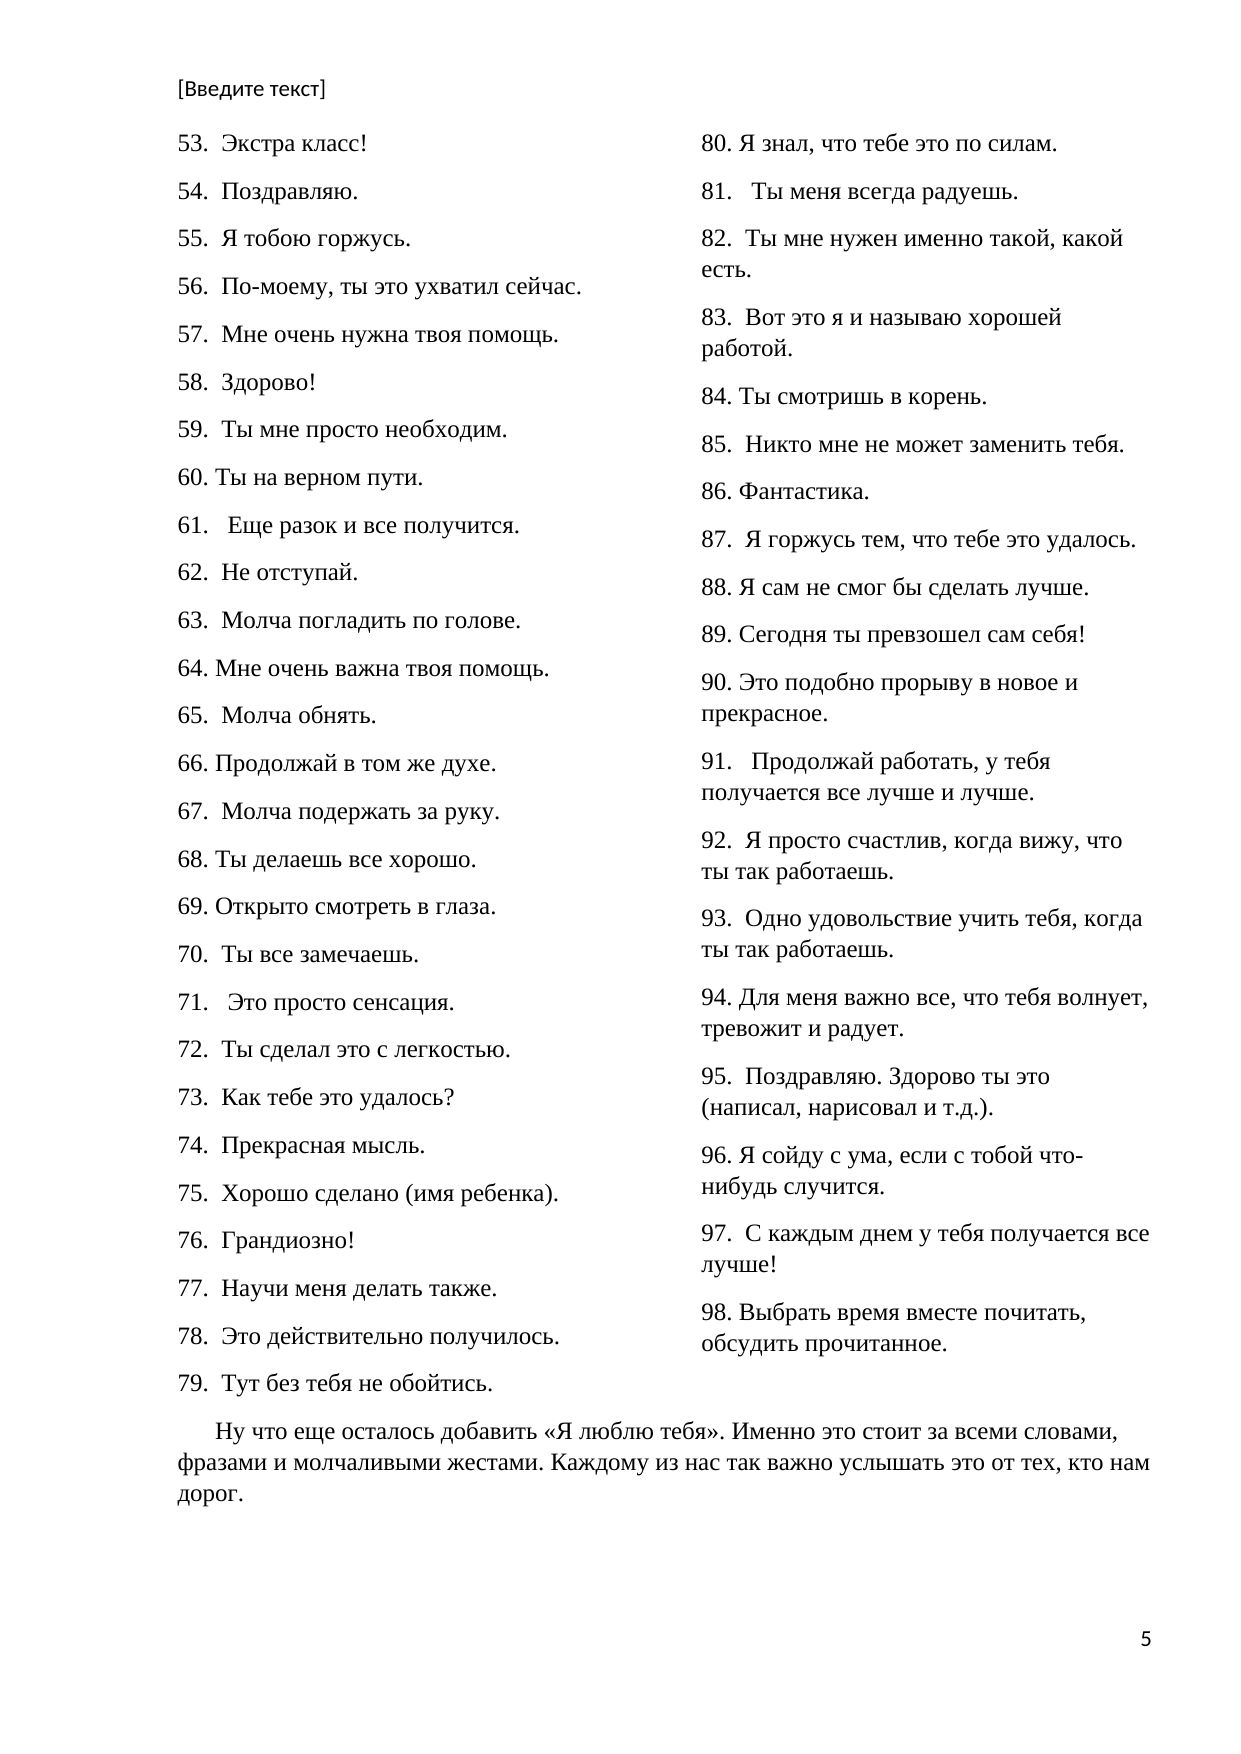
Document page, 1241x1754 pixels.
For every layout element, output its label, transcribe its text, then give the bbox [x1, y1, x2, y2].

text 58. Здорово! [177, 367, 627, 395]
text 88. Я сам не смог бы сделать лучше. [701, 572, 1152, 601]
text 87. Я горжусь тем, что тебе это удалось. [701, 524, 1152, 553]
text 85. Никто мне не может заменить тебя. [701, 429, 1152, 457]
text 64. Мне очень важна твоя помощь. [177, 653, 627, 682]
text 82. Ты мне нужен именно такой, какой есть. [701, 223, 1152, 283]
text 62. Не отступай. [177, 557, 627, 586]
text 98. Выбрать время вместе почитать, обсудить прочитанное. [701, 1297, 1152, 1357]
text 57. Мне очень нужна твоя помощь. [177, 319, 627, 348]
text 56. По-моему, ты это ухватил сейчас. [177, 271, 627, 300]
text 92. Я просто счастлив, когда вижу, что ты так работаешь. [701, 825, 1152, 884]
text 66. Продолжай в том же духе. [177, 748, 627, 777]
text 60. Ты на верном пути. [177, 462, 627, 491]
text 69. Открыто смотреть в глаза. [177, 891, 627, 920]
text 55. Я тобою горжусь. [177, 223, 627, 252]
text 90. Это подобно прорыву в новое и прекрасное. [701, 667, 1152, 727]
text 83. Вот это я и называю хорошей работой. [701, 302, 1152, 362]
text 72. Ты сделал это с легкостью. [177, 1034, 627, 1063]
text 94. Для меня важно все, что тебя волнует, тревожит и радует. [701, 982, 1152, 1042]
text Ну что еще осталось добавить «Я люблю тебя». Именно это стоит за всеми словами, фразами и молчаливыми жестами. Каждому из нас так важно услышать это от тех, кто нам дорог. [177, 1416, 1152, 1507]
text 84. Ты смотришь в корень. [701, 381, 1152, 410]
text 97. С каждым днем у тебя получается все лучше! [701, 1218, 1152, 1278]
text 91. Продолжай работать, у тебя получается все лучше и лучше. [701, 746, 1152, 806]
text 53. Экстра класс! [177, 128, 627, 157]
text 75. Хорошо сделано (имя ребенка). [177, 1178, 627, 1206]
text 59. Ты мне просто необходим. [177, 414, 627, 443]
text 54. Поздравляю. [177, 176, 627, 204]
text 89. Сегодня ты превзошел сам себя! [701, 619, 1152, 648]
text 79. Тут без тебя не обойтись. [177, 1368, 627, 1397]
text 93. Одно удовольствие учить тебя, когда ты так работаешь. [701, 903, 1152, 963]
text 80. Я знал, что тебе это по силам. [701, 128, 1152, 157]
text 81. Ты меня всегда радуешь. [701, 176, 1152, 204]
text 95. Поздравляю. Здорово ты это (написал, нарисовал и т.д.). [701, 1061, 1152, 1121]
text 73. Как тебе это удалось? [177, 1082, 627, 1111]
text 67. Молча подержать за руку. [177, 796, 627, 825]
text 65. Молча обнять. [177, 701, 627, 729]
text 96. Я сойду с ума, если с тобой что-нибудь случится. [701, 1140, 1152, 1199]
text 74. Прекрасная мысль. [177, 1130, 627, 1159]
text 77. Научи меня делать также. [177, 1273, 627, 1302]
text 70. Ты все замечаешь. [177, 939, 627, 968]
text 68. Ты делаешь все хорошо. [177, 844, 627, 872]
text 76. Грандиозно! [177, 1225, 627, 1254]
text 78. Это действительно получилось. [177, 1321, 627, 1349]
text 63. Молча погладить по голове. [177, 605, 627, 634]
text 86. Фантастика. [701, 476, 1152, 505]
text 61. Еще разок и все получится. [177, 510, 627, 538]
text 71. Это просто сенсация. [177, 987, 627, 1016]
